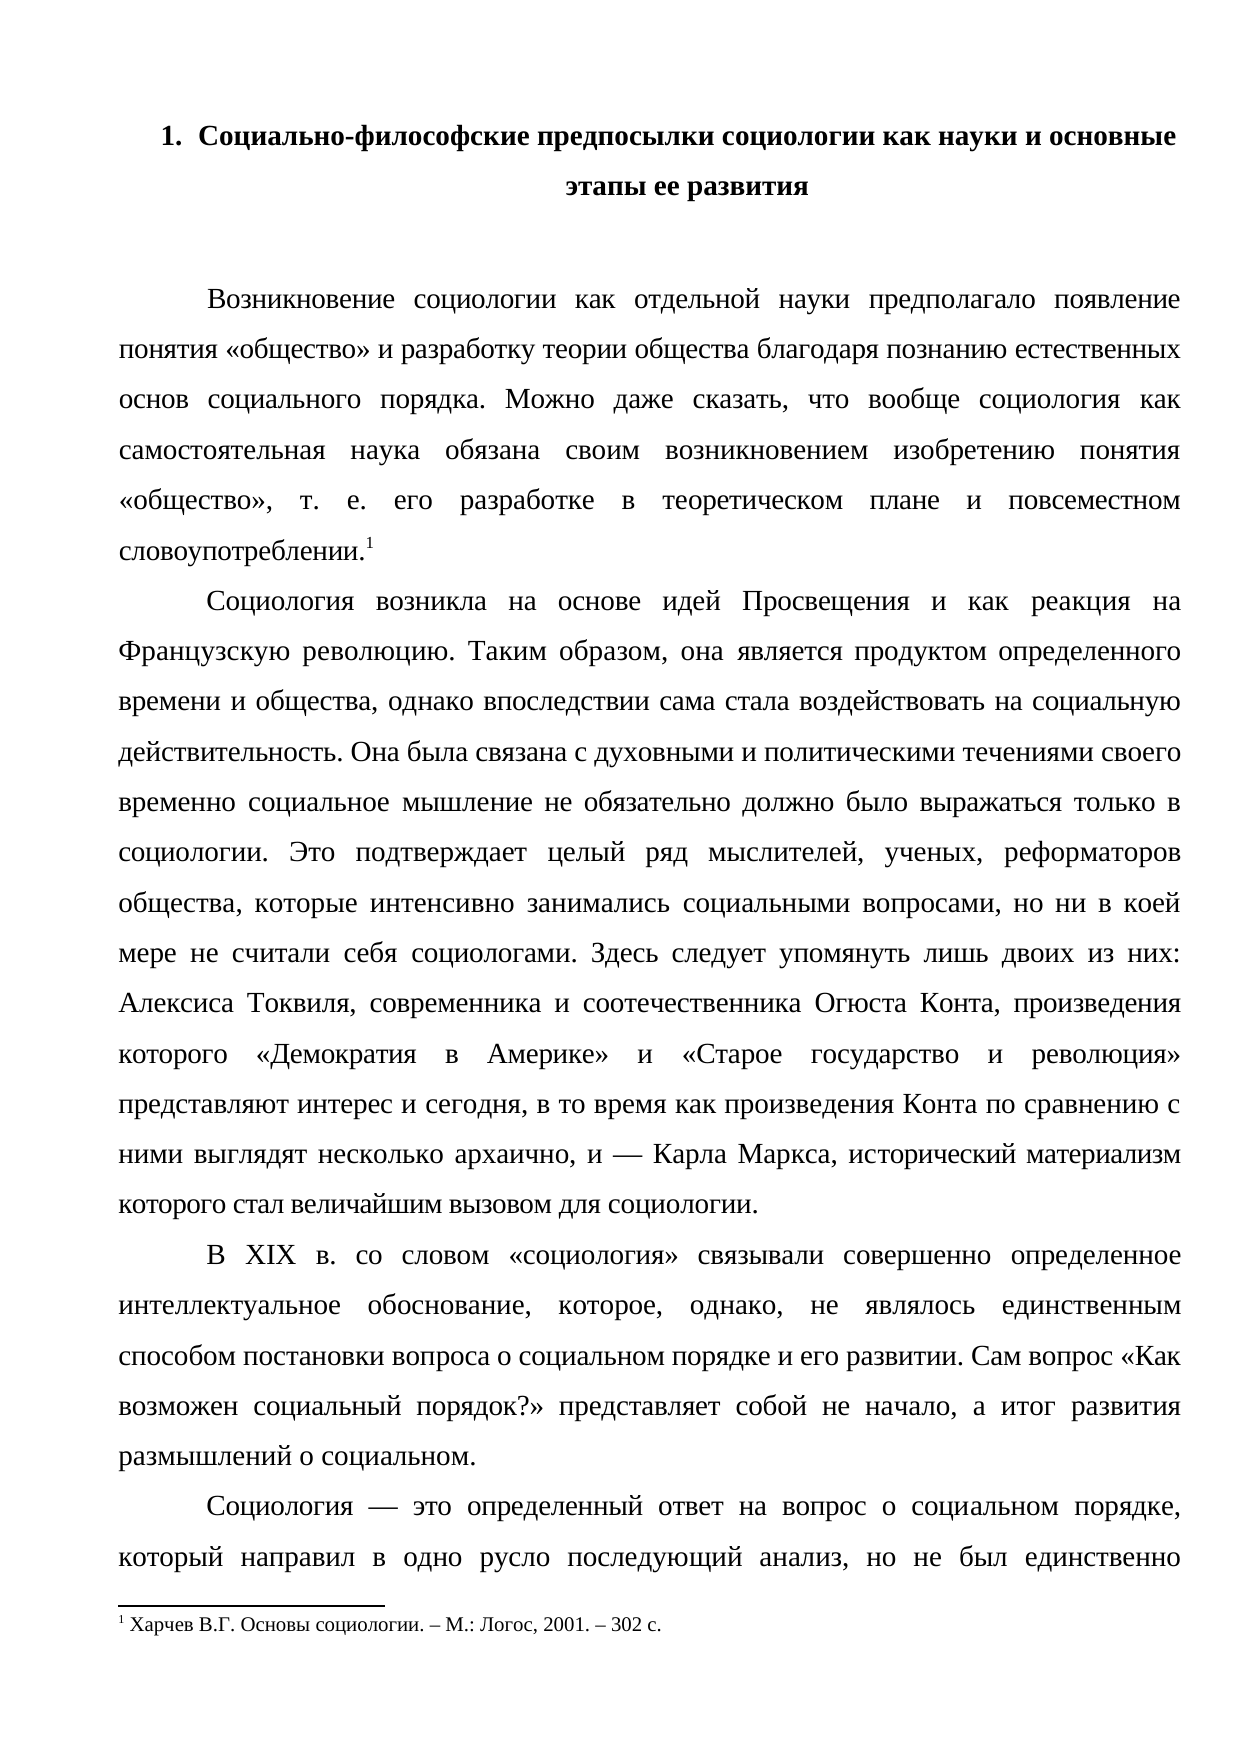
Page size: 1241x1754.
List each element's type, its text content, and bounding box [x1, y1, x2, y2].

text В XIX в. со словом «социология» связывали совершенно определенное интеллектуальное обоснование, которое, однако, не являлось единственным способом постановки вопроса о социальном порядке и его развитии. Сам вопрос «Как возможен социальный порядок?» представляет собой не начало, а итог развития размышлений о социальном. [118, 1237, 1181, 1472]
text Возникновение социологии как отдельной науки предполагало появление понятия «общество» и разработку теории общества благодаря познанию естественных основ социального порядка. Можно даже сказать, что вообще социология как самостоятельная наука обязана своим возникновением изобретению понятия «общество», т. е. его разработке в теоретическом плане и повсеместном словоупотреблении. [119, 281, 1181, 566]
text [118, 1488, 1181, 1572]
text Социология возникла на основе идей Просвещения и как реакция на Французскую революцию. Таким образом, она является продуктом определенного времени и общества, однако впоследствии сама стала воздействовать на социальную действительность. Она была связана с духовными и политическими течениями своего временно социальное мышление не обязательно должно было выражаться только в социологии. Это подтверждает целый ряд мыслителей, ученых, реформаторов общества, которые интенсивно занимались социальными вопросами, но ни в коей мере не считали себя социологами. Здесь следует упомянуть лишь двоих из них: Алексиса Токвиля, современника и соотечественника Огюста Конта, произведения которого «Демократия в Америке» и «Старое государство и революция» представляют интерес и сегодня, в то время как произведения Конта по сравнению с ними выглядят несколько архаично, и — Карла Маркса, исторический материализм которого стал величайшим вызовом для социологии. [118, 583, 1181, 1220]
list Социально-философские предпосылки социологии как науки и основные этапы ее развития [156, 118, 1181, 202]
